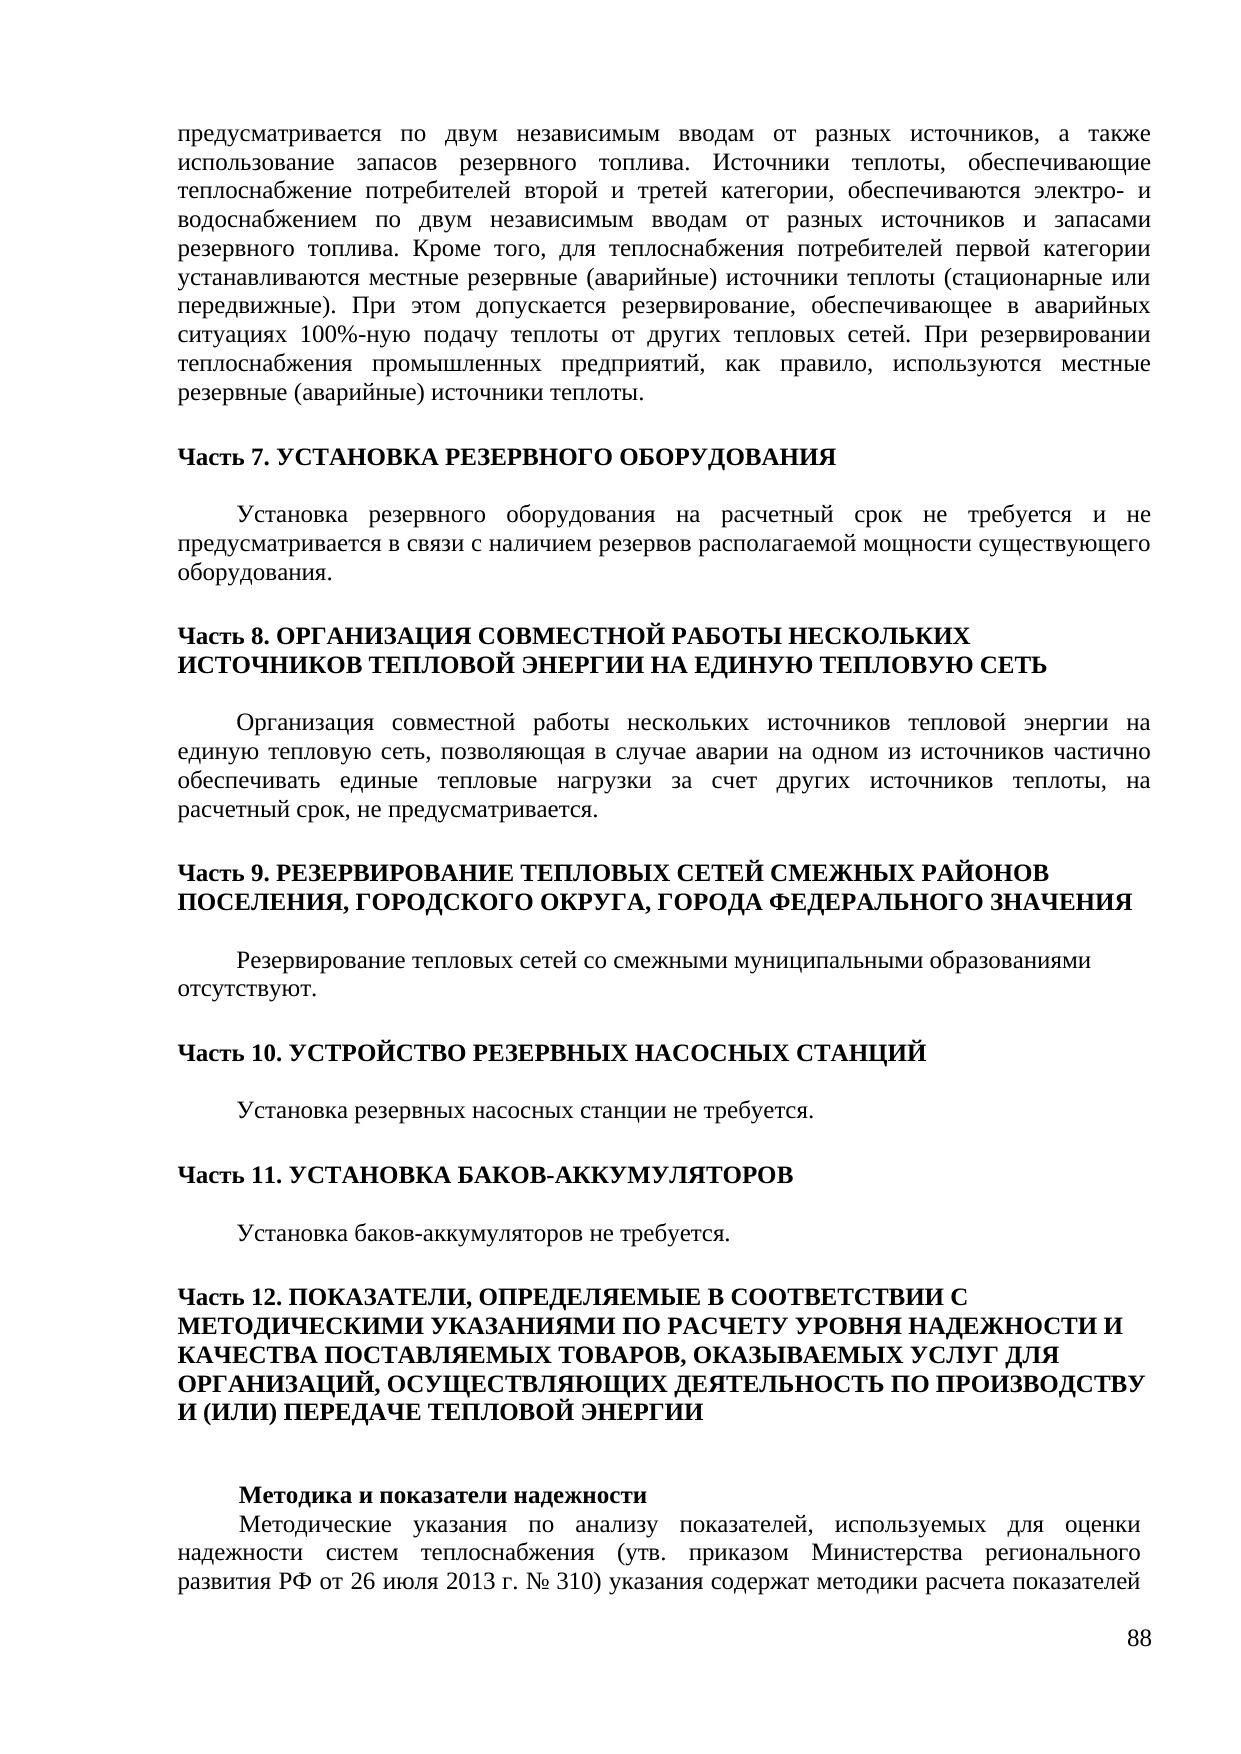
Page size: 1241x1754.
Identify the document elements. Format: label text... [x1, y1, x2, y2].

text Часть 11. УСТАНОВКА БАКОВ-АККУМУЛЯТОРОВ [177, 1160, 1152, 1189]
text Часть 10. УСТРОЙСТВО РЕЗЕРВНЫХ НАСОСНЫХ СТАНЦИЙ [177, 1038, 1152, 1067]
text Организация совместной работы нескольких источников тепловой энергии на единую тепловую сеть, позволяющая в случае аварии на одном из источников частично обеспечивать единые тепловые нагрузки за счет других источников теплоты, на расчетный срок, не предусматривается. [177, 707, 1152, 822]
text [177, 118, 1152, 406]
text Установка резервного оборудования на расчетный срок не требуется и не предусматривается в связи с наличием резервов располагаемой мощности существующего оборудования. [177, 499, 1152, 585]
text Часть 7. УСТАНОВКА РЕЗЕРВНОГО ОБОРУДОВАНИЯ [177, 442, 1152, 470]
text Установка баков-аккумуляторов не требуется. [177, 1218, 1152, 1247]
text Часть 9. РЕЗЕРВИРОВАНИЕ ТЕПЛОВЫХ СЕТЕЙ СМЕЖНЫХ РАЙОНОВ ПОСЕЛЕНИЯ, ГОРОДСКОГО ОКРУГА, ГОРОДА ФЕДЕРАЛЬНОГО ЗНАЧЕНИЯ [177, 858, 1152, 916]
text Часть 8. ОРГАНИЗАЦИЯ СОВМЕСТНОЙ РАБОТЫ НЕСКОЛЬКИХ ИСТОЧНИКОВ ТЕПЛОВОЙ ЭНЕРГИИ НА ЕДИНУЮ ТЕПЛОВУЮ СЕТЬ [177, 621, 1152, 679]
text Установка резервных насосных станции не требуется. [177, 1096, 1152, 1124]
text Методика и показатели надежности [177, 1480, 1152, 1509]
text Часть 12. ПОКАЗАТЕЛИ, ОПРЕДЕЛЯЕМЫЕ В СООТВЕТСТВИИ С МЕТОДИЧЕСКИМИ УКАЗАНИЯМИ ПО РАСЧЕТУ УРОВНЯ НАДЕЖНОСТИ И КАЧЕСТВА ПОСТАВЛЯЕМЫХ ТОВАРОВ, ОКАЗЫВАЕМЫХ УСЛУГ ДЛЯ ОРГАНИЗАЦИЙ, ОСУЩЕСТВЛЯЮЩИХ ДЕЯТЕЛЬНОСТЬ ПО ПРОИЗВОДСТВУ И (ИЛИ) ПЕРЕДАЧЕ ТЕПЛОВОЙ ЭНЕРГИИ [177, 1282, 1152, 1426]
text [177, 1509, 1141, 1595]
text Резервирование тепловых сетей со смежными муниципальными образованиями отсутствуют. [177, 945, 1152, 1002]
